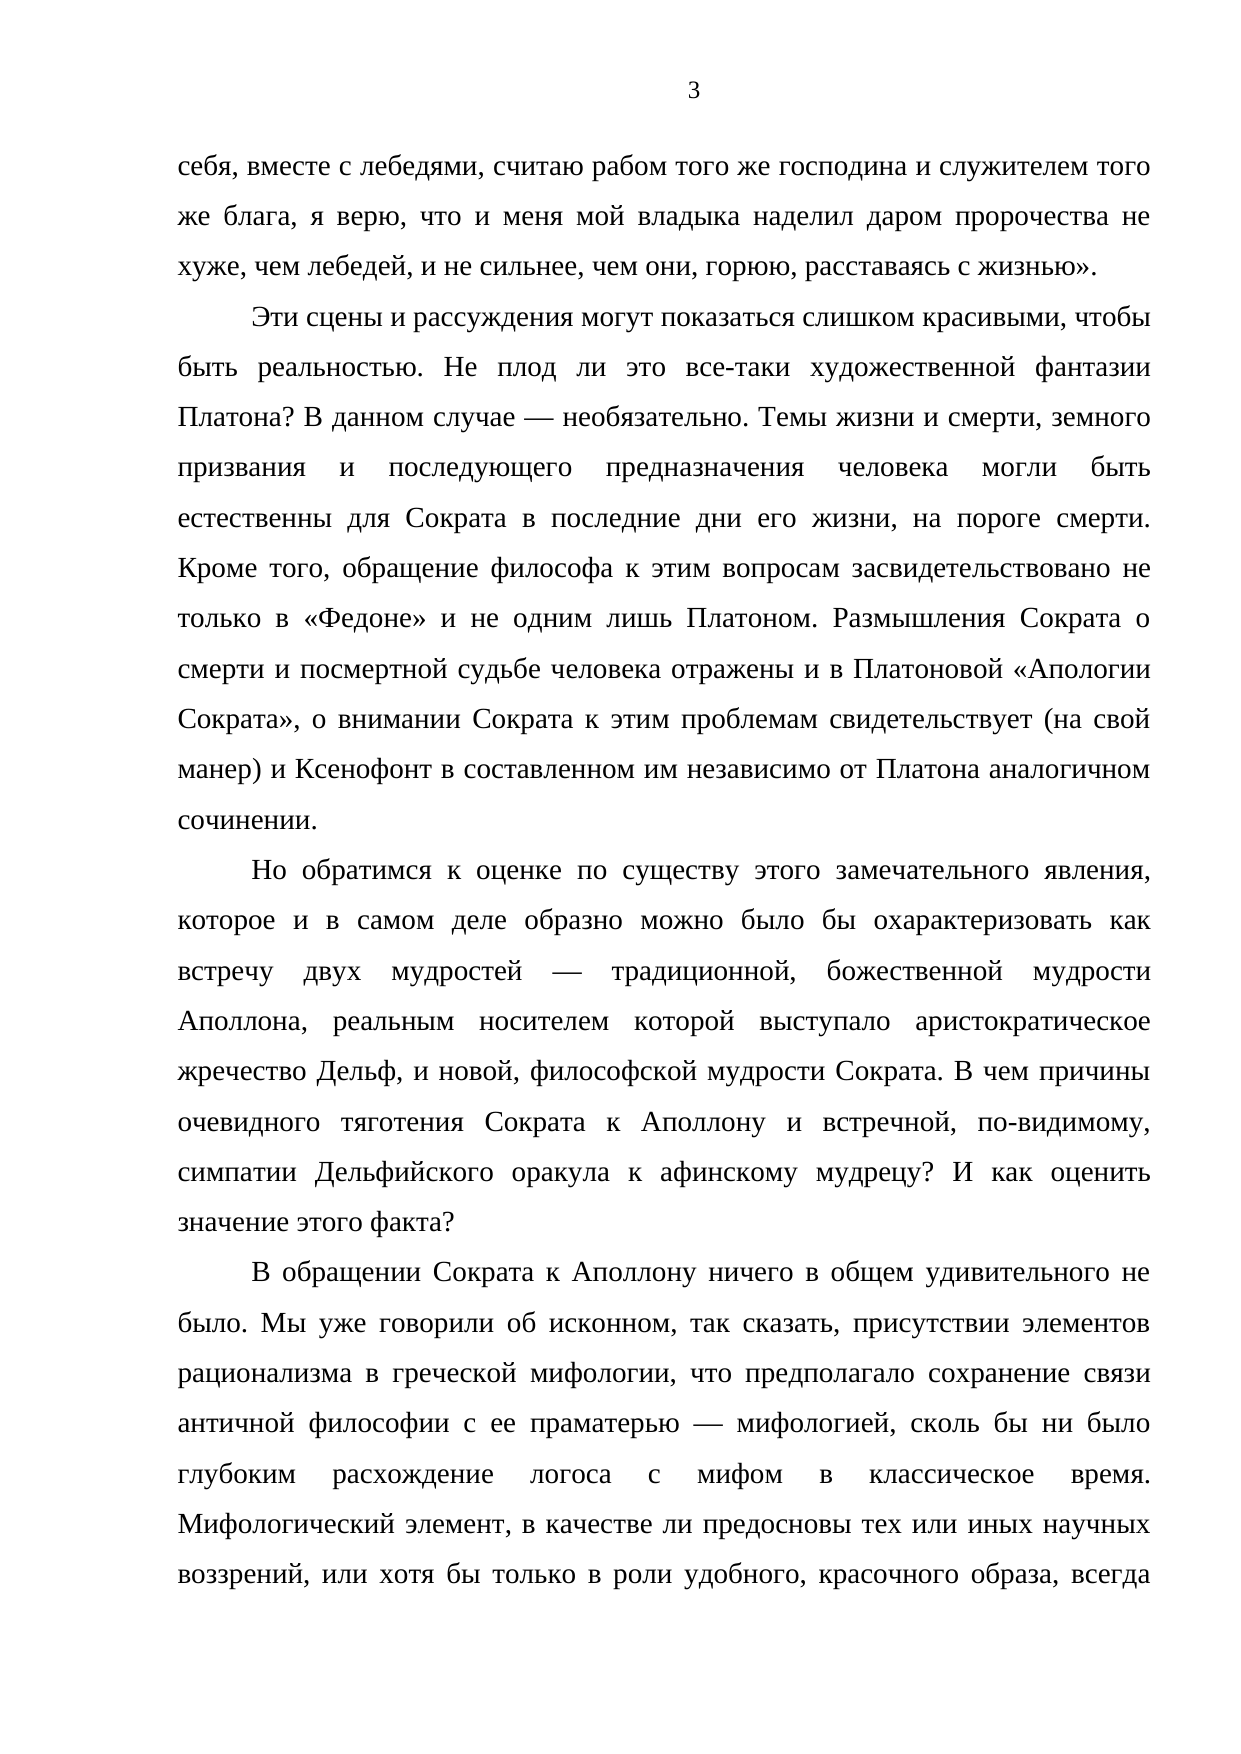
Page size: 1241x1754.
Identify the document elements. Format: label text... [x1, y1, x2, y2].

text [177, 1254, 1152, 1590]
text Но обратимся к оценке по существу этого замечательного явления, которое и в самом деле образно можно было бы охарактеризовать как встречу двух мудростей — традиционной, божественной мудрости Аполлона, реальным носителем которой выступало аристократическое жречество Дельф, и новой, философской мудрости Сократа. В чем причины очевидного тяготения Сократа к Аполлону и встречной, по-видимому, симпатии Дельфийского оракула к афинскому мудрецу? И как оценить значение этого факта? [177, 852, 1152, 1238]
text Эти сцены и рассуждения могут показаться слишком красивыми, чтобы быть реальностью. Не плод ли это все-таки художественной фантазии Платона? В данном случае — необязательно. Темы жизни и смерти, земного призвания и последующего предназначения человека могли быть естественны для Сократа в последние дни его жизни, на пороге смерти. Кроме того, обращение философа к этим вопросам засвидетельствовано не только в «Федоне» и не одним лишь Платоном. Размышления Сократа о смерти и посмертной судьбе человека отражены и в Платоновой «Апологии Сократа», о внимании Сократа к этим проблемам свидетельствует (на свой манер) и Ксенофонт в составленном им независимо от Платона аналогичном сочинении. [177, 299, 1152, 835]
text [177, 148, 1152, 282]
